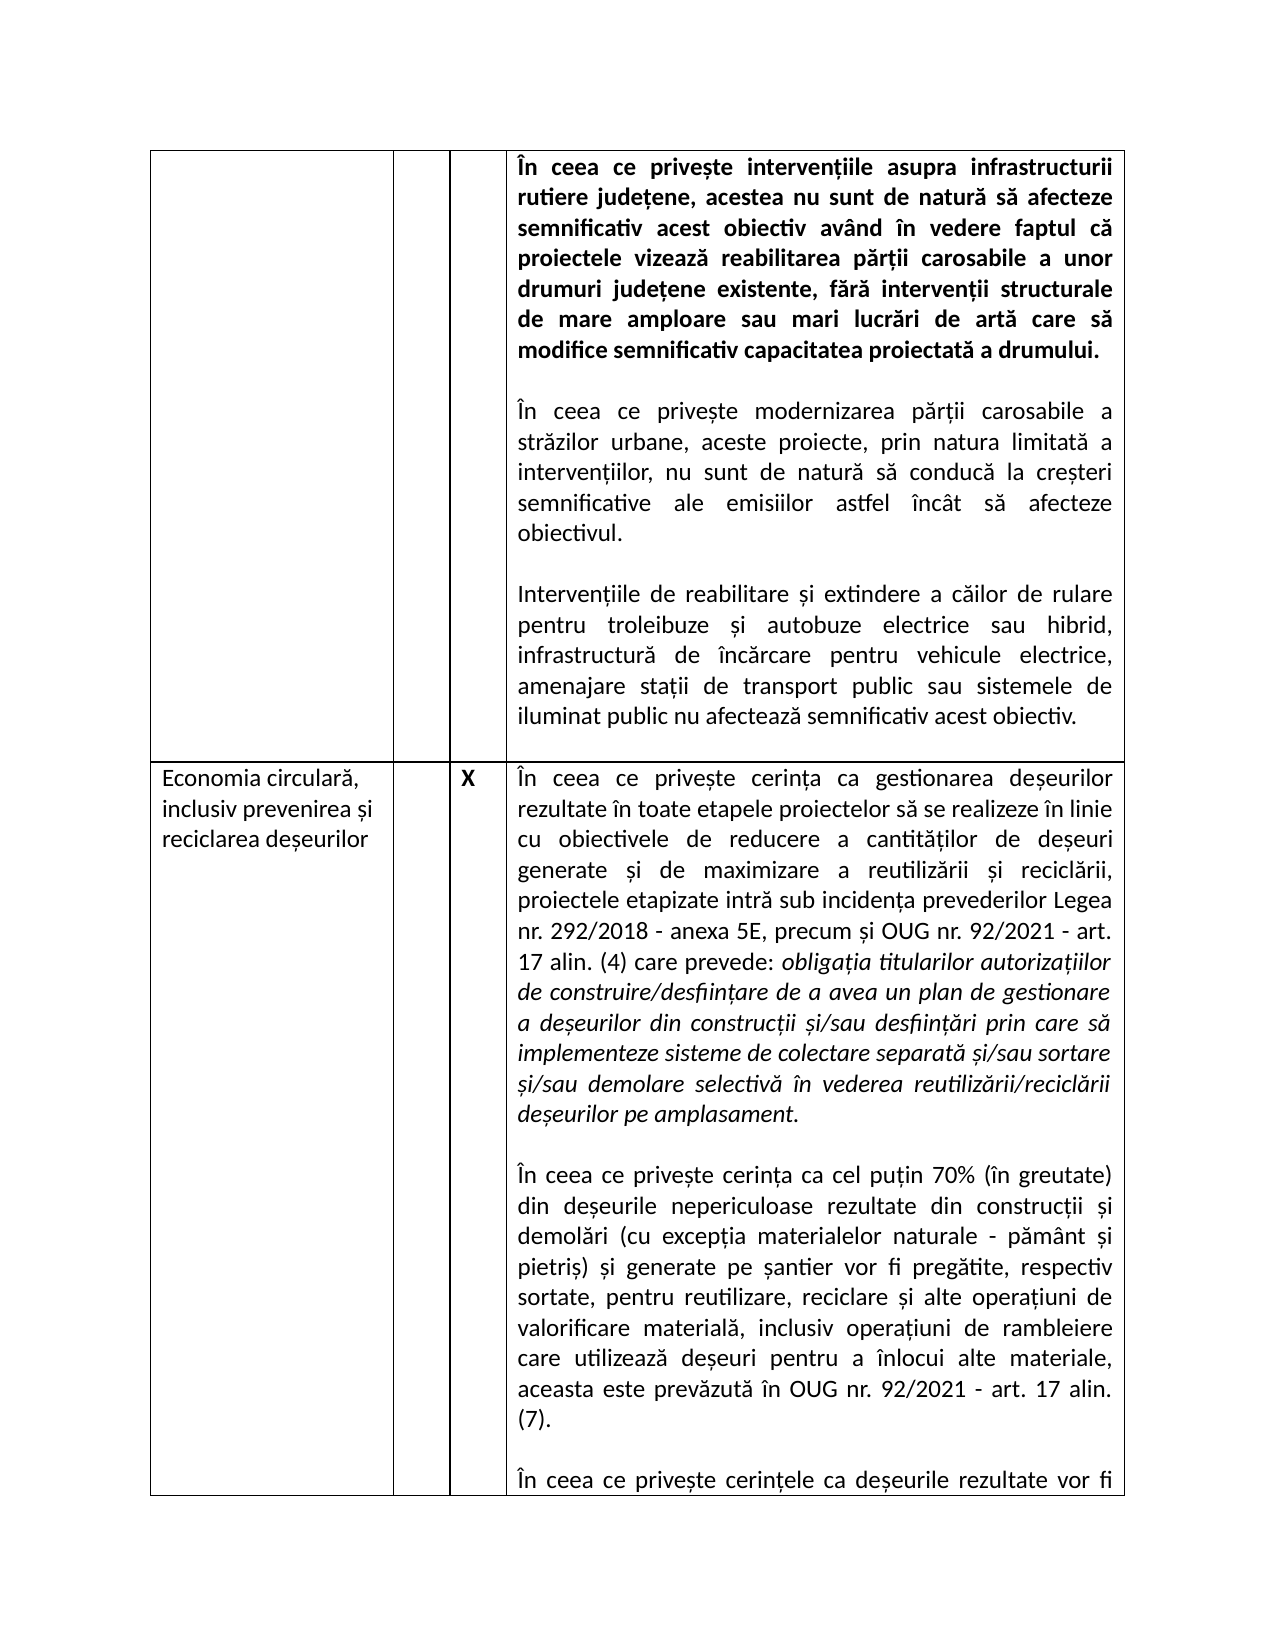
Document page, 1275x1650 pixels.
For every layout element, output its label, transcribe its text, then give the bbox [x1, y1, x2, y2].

table_cell [394, 763, 449, 1495]
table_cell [507, 151, 1124, 761]
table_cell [507, 763, 1124, 1495]
table_cell X [451, 151, 506, 761]
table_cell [151, 151, 393, 761]
table_cell [394, 151, 449, 761]
table_cell X [451, 763, 506, 1495]
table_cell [151, 763, 393, 1495]
